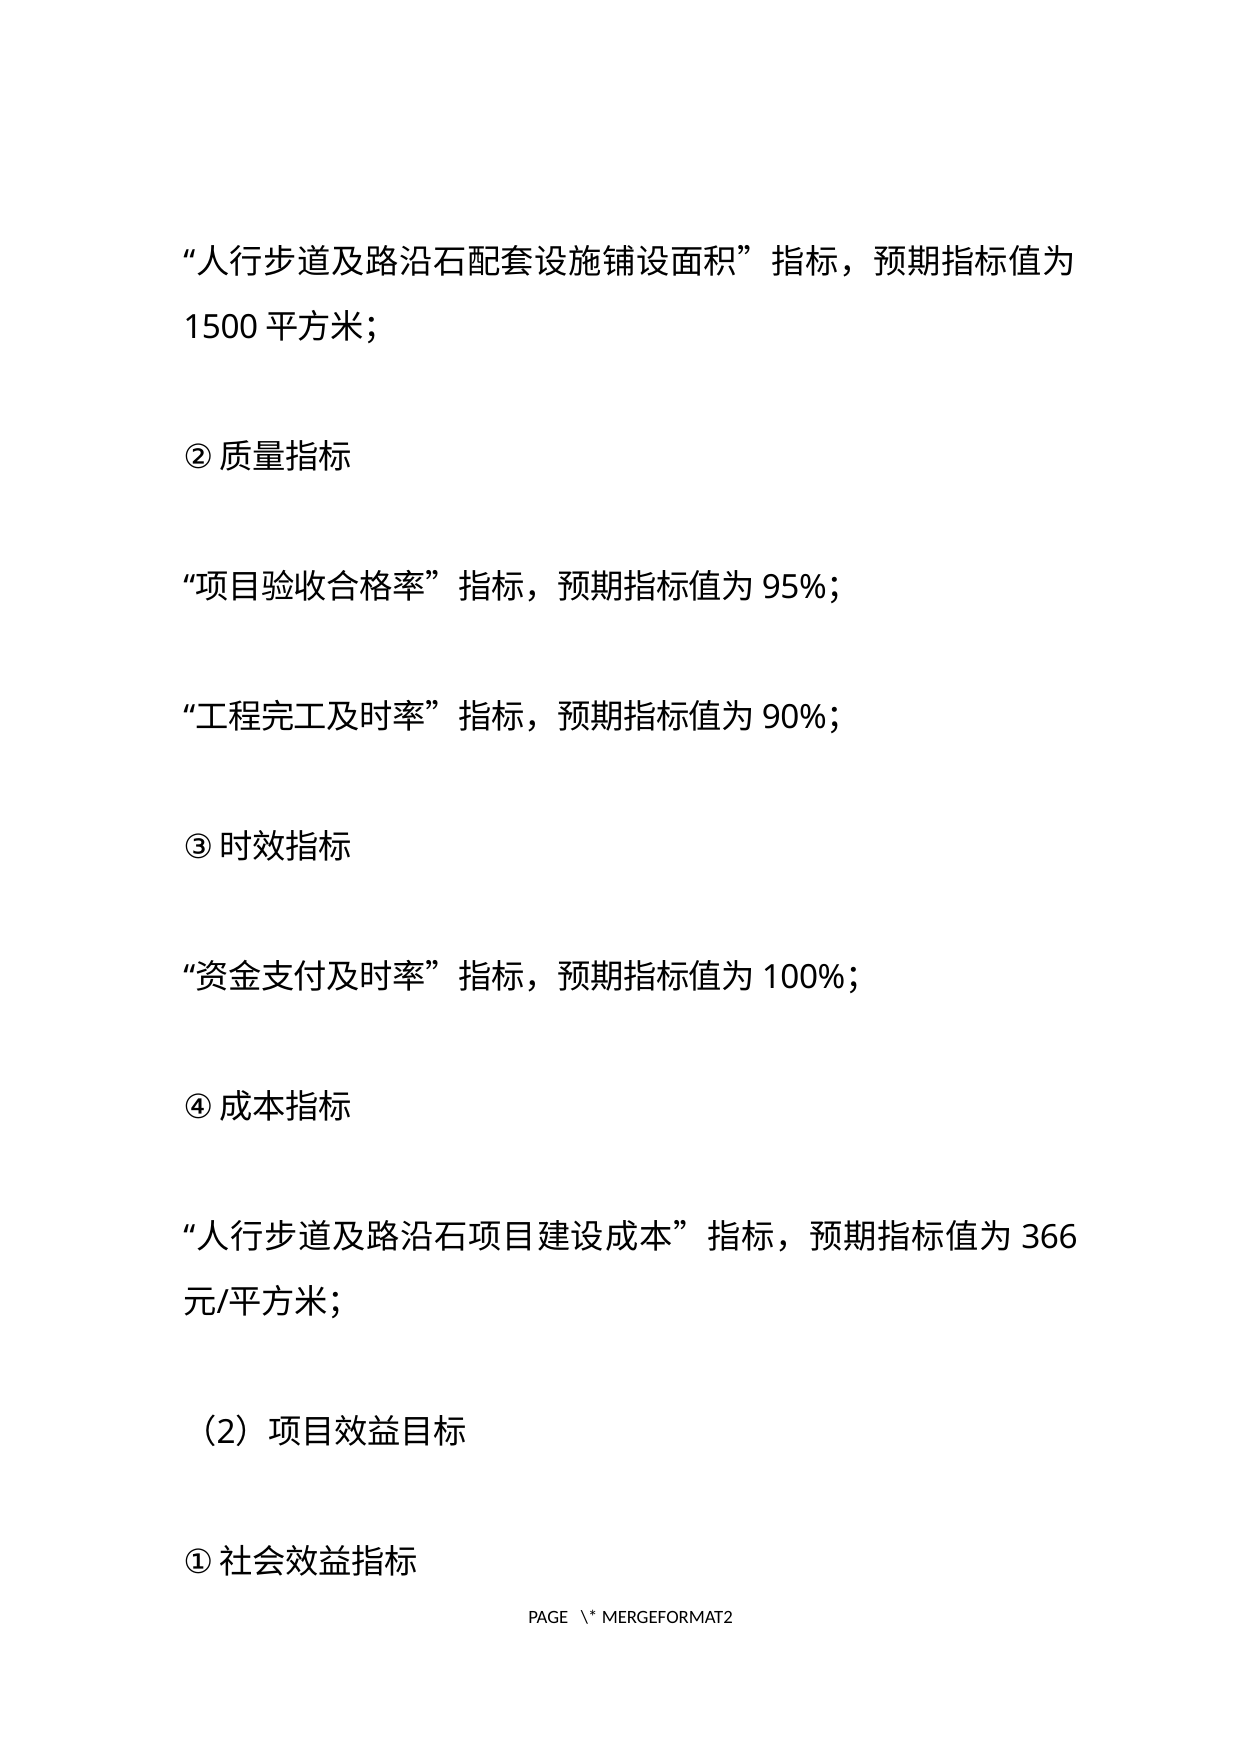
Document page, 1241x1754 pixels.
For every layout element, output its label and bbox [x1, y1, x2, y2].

text [183, 162, 1078, 1592]
